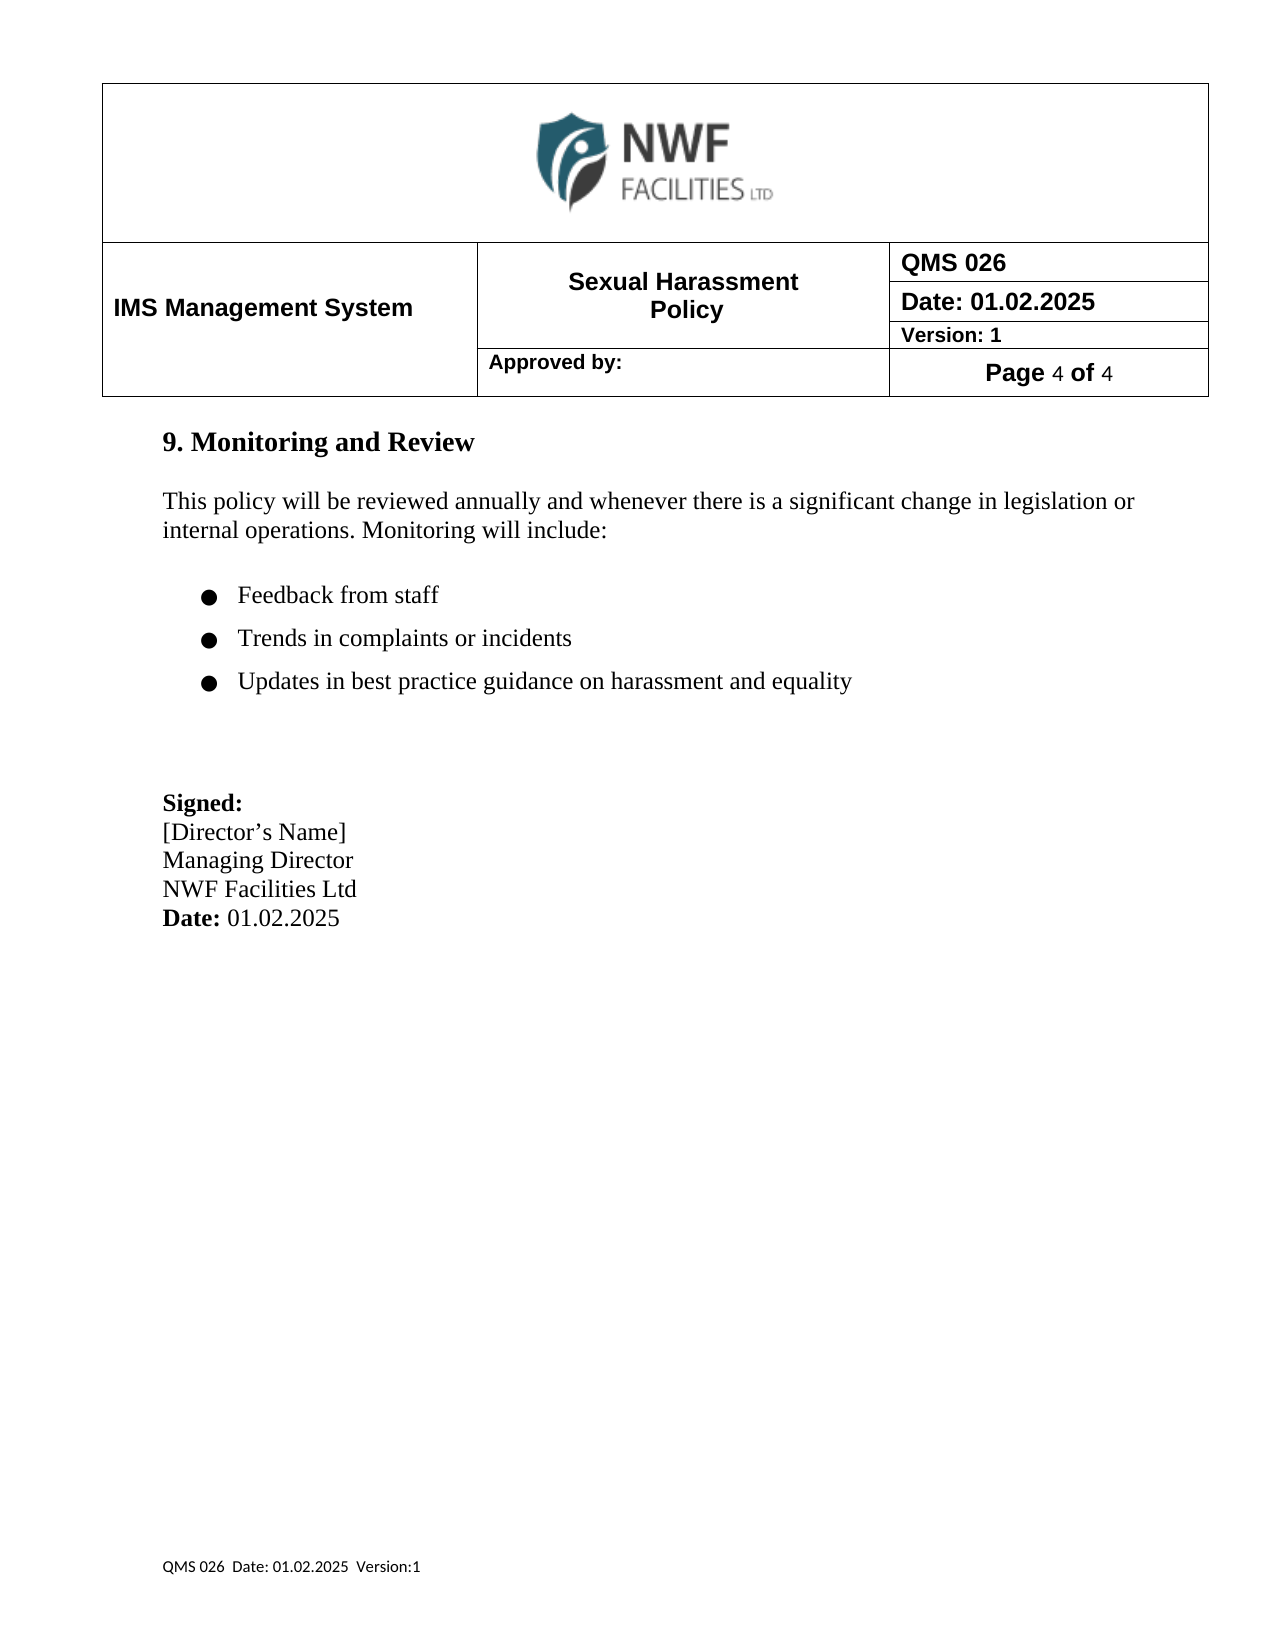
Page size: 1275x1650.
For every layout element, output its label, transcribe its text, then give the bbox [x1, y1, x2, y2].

text This policy will be reviewed annually and whenever there is a significant change in legislation or internal operations. Monitoring will include: [162, 486, 1152, 544]
list Trends in complaints or incidents [200, 616, 1152, 658]
list Feedback from staff [200, 573, 1152, 616]
text 9. Monitoring and Review [162, 425, 1152, 457]
picture [518, 84, 792, 242]
list Updates in best practice guidance on harassment and equality [200, 658, 1152, 701]
text Signed: [Director’s Name] Managing Director NWF Facilities Ltd Date: 01.02.2025 [162, 788, 1152, 932]
